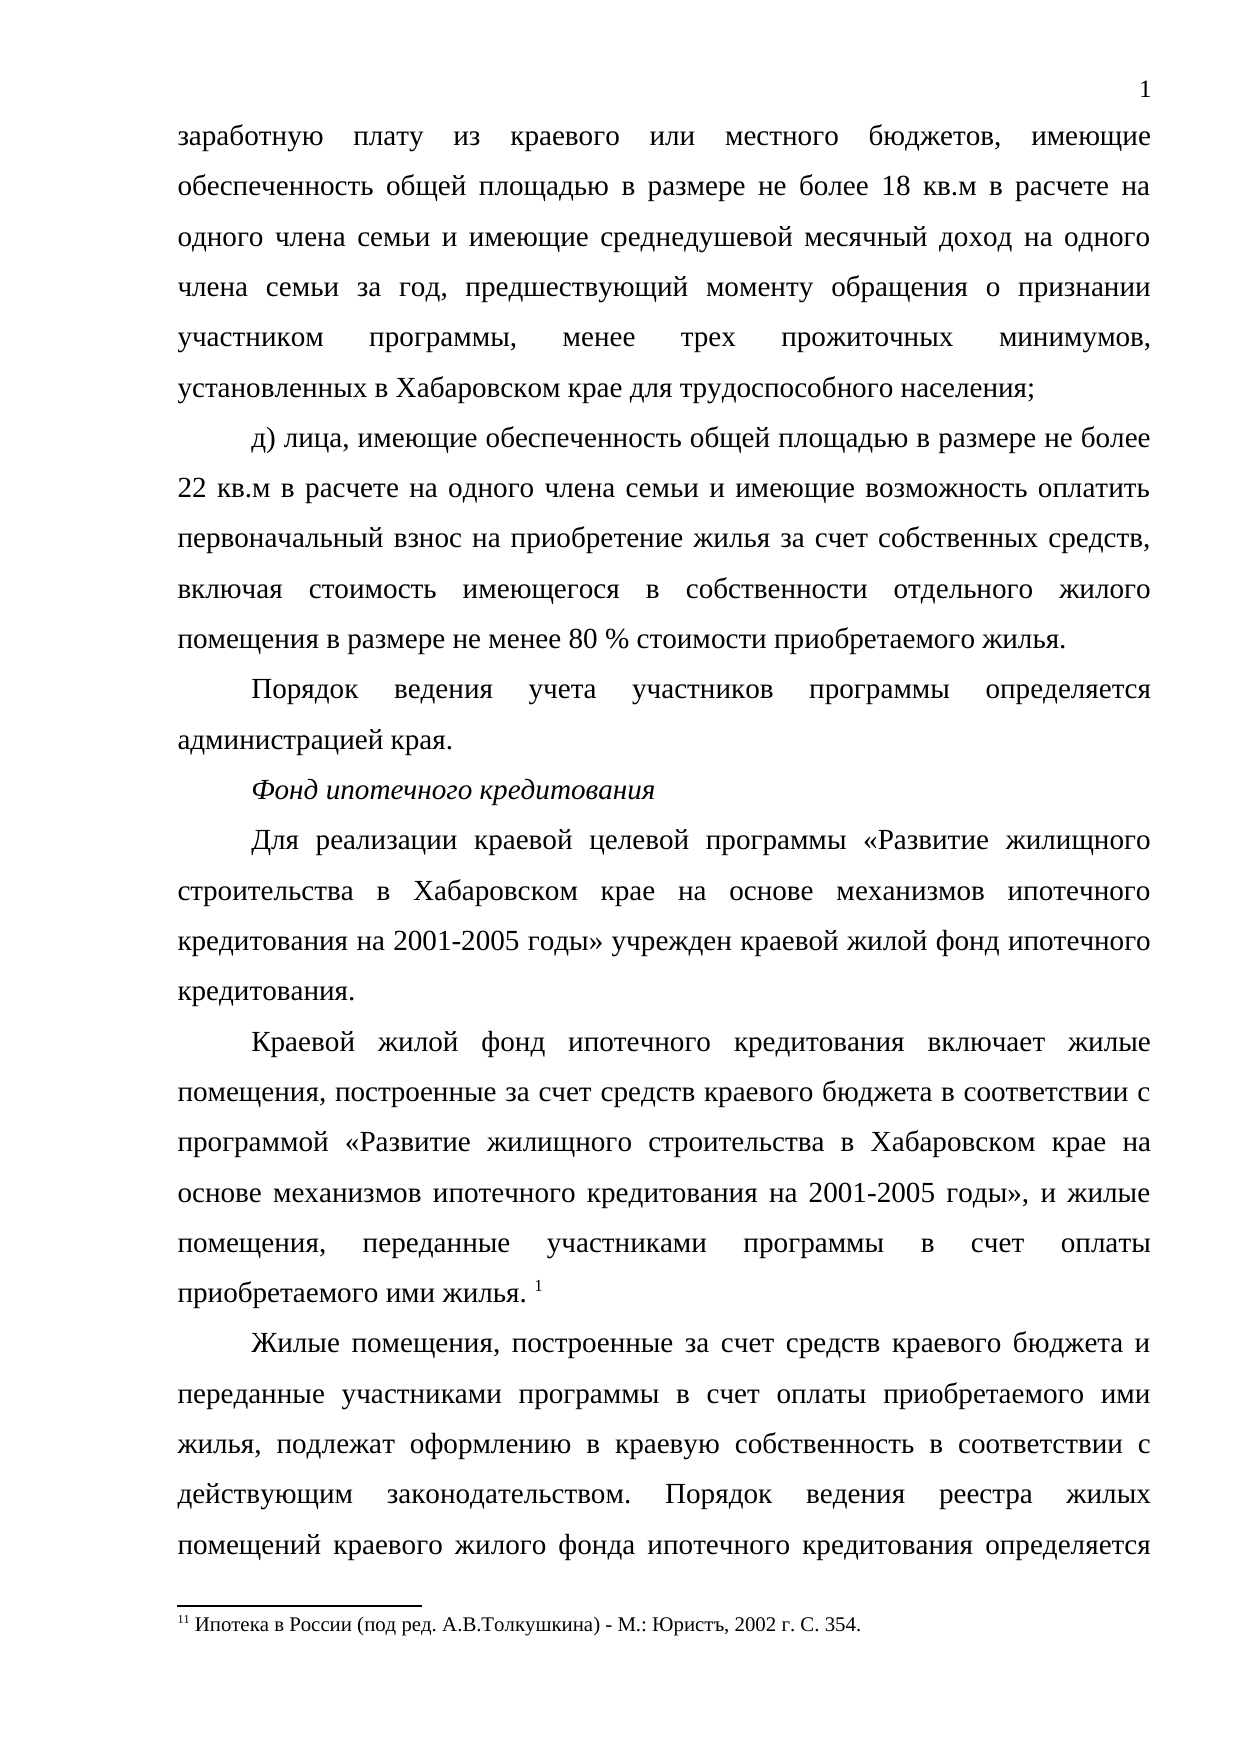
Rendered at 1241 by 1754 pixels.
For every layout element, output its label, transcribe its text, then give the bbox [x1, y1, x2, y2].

text Для реализации краевой целевой программы «Развитие жилищного строительства в Хабаровском крае на основе механизмов ипотечного кредитования на 2001-2005 годы» учрежден краевой жилой фонд ипотечного кредитования. [177, 822, 1152, 1007]
text Фонд ипотечного кредитования [177, 772, 1152, 806]
text Краевой жилой фонд ипотечного кредитования включает жилые помещения, построенные за счет средств краевого бюджета в соответствии с программой «Развитие жилищного строительства в Хабаровском крае на основе механизмов ипотечного кредитования на 2001-2005 годы», и жилые помещения, переданные участниками программы в счет оплаты приобретаемого ими жилья. 1 [177, 1024, 1152, 1309]
text д) лица, имеющие обеспеченность общей площадью в размере не более 22 кв.м в расчете на одного члена семьи и имеющие возможность оплатить первоначальный взнос на приобретение жилья за счет собственных средств, включая стоимость имеющегося в собственности отдельного жилого помещения в размере не менее 80 % стоимости приобретаемого жилья. [177, 420, 1152, 655]
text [177, 118, 1152, 403]
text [177, 1326, 1152, 1560]
text Порядок ведения учета участников программы определяется администрацией края. [177, 672, 1152, 755]
